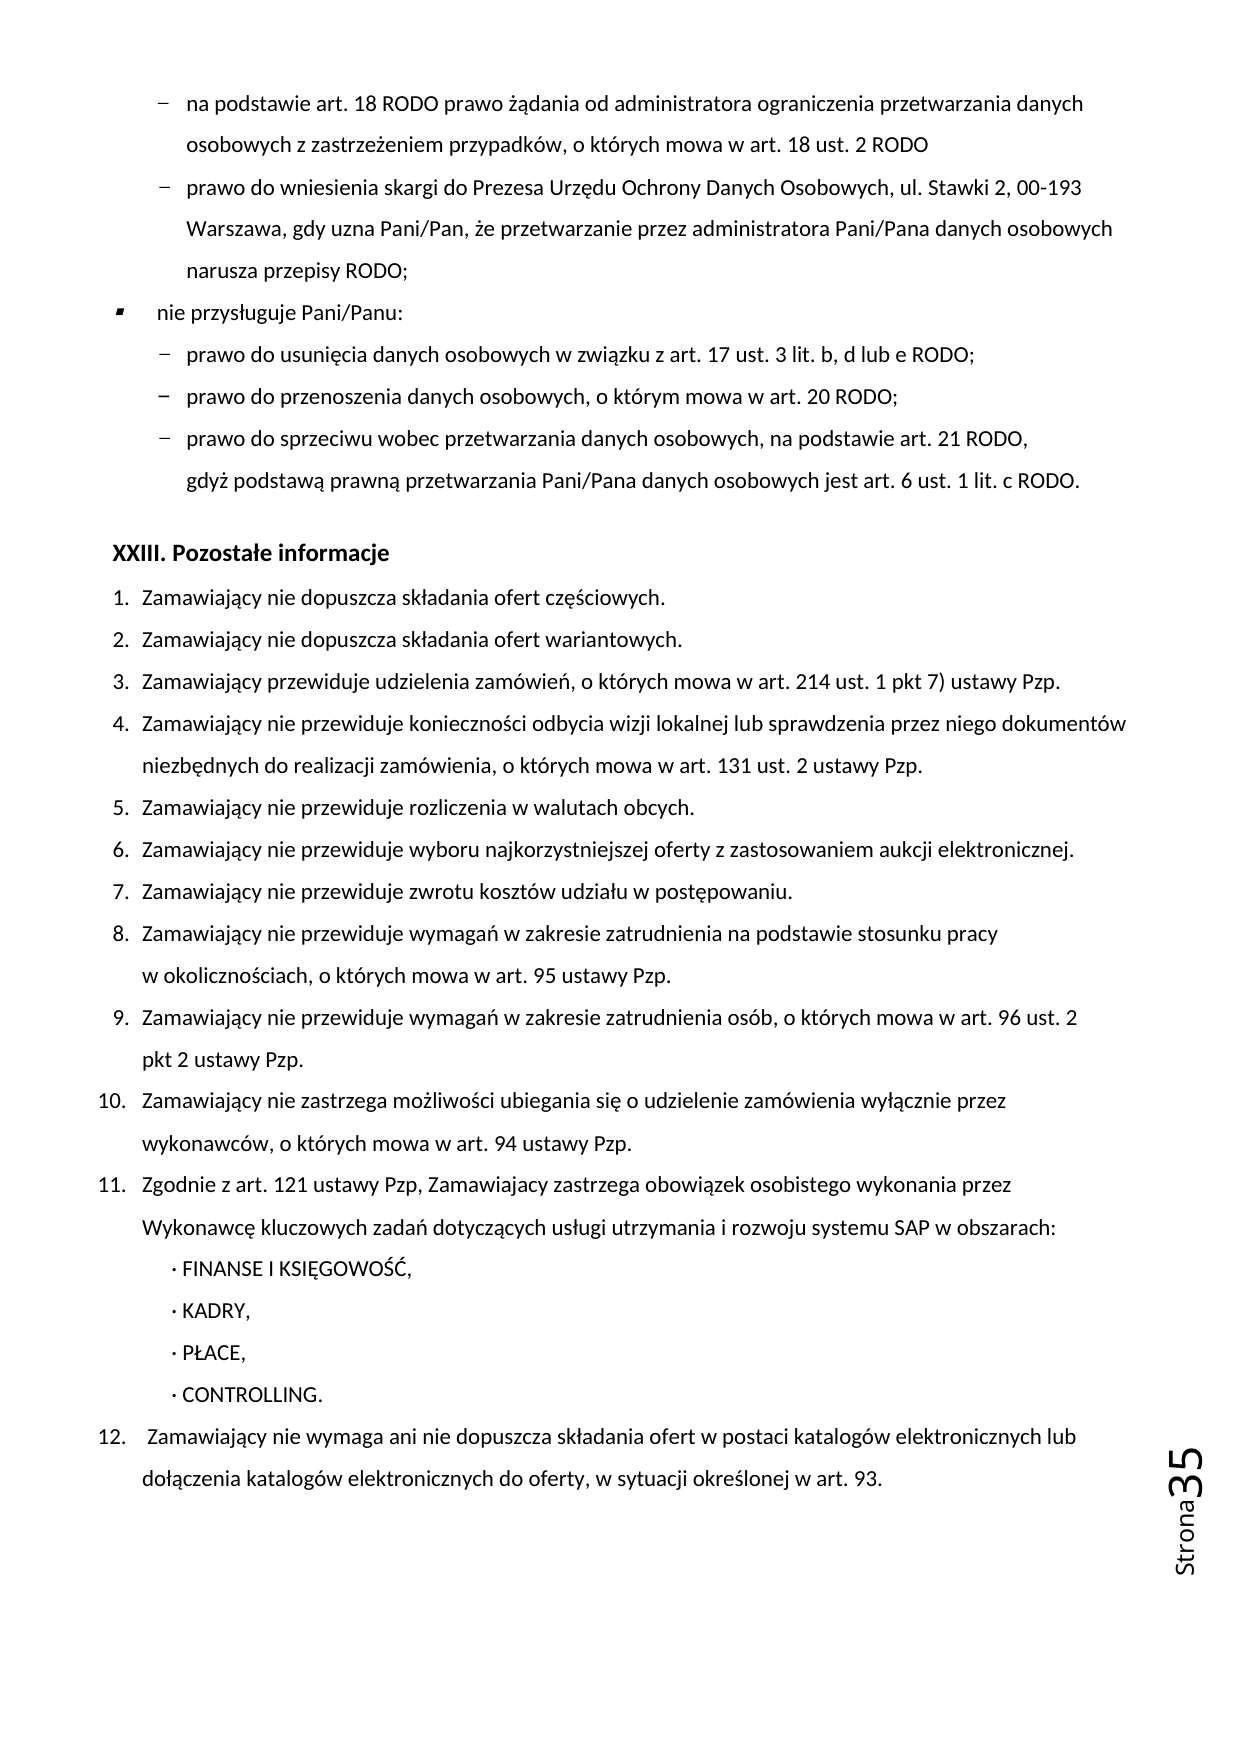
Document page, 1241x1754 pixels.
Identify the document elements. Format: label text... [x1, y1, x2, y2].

list Zamawiający nie przewiduje konieczności odbycia wizji lokalnej lub sprawdzenia przez niego dokumentów niezbędnych do realizacji zamówienia, o których mowa w art. 131 ust. 2 ustawy Pzp. [112, 709, 1128, 779]
list · KADRY, [142, 1297, 1128, 1324]
list Zamawiający nie wymaga ani nie dopuszcza składania ofert w postaci katalogów elektronicznych lub dołączenia katalogów elektronicznych do oferty, w sytuacji określonej w art. 93. [97, 1422, 1128, 1492]
list prawo do sprzeciwu wobec przetwarzania danych osobowych, na podstawie art. 21 RODO, gdyż podstawą prawną przetwarzania Pani/Pana danych osobowych jest art. 6 ust. 1 lit. c RODO. [157, 424, 1128, 494]
list Zamawiający nie przewiduje wymagań w zakresie zatrudnienia osób, o których mowa w art. 96 ust. 2 pkt 2 ustawy Pzp. [112, 1003, 1128, 1073]
list Zamawiający nie przewiduje zwrotu kosztów udziału w postępowaniu. [112, 877, 1128, 905]
list Zamawiający przewiduje udzielenia zamówień, o których mowa w art. 214 ust. 1 pkt 7) ustawy Pzp. [112, 667, 1128, 695]
list Zamawiający nie dopuszcza składania ofert częściowych. [112, 583, 1128, 611]
list Zamawiający nie dopuszcza składania ofert wariantowych. [112, 625, 1128, 653]
list prawo do wniesienia skargi do Prezesa Urzędu Ochrony Danych Osobowych, ul. Stawki 2, 00-193 Warszawa, gdy uzna Pani/Pan, że przetwarzanie przez administratora Pani/Pana danych osobowych narusza przepisy RODO; [157, 173, 1128, 284]
list · CONTROLLING. [142, 1381, 1128, 1408]
subtitle XXIII. Pozostałe informacje [112, 537, 1128, 568]
list Zamawiający nie przewiduje wyboru najkorzystniejszej oferty z zastosowaniem aukcji elektronicznej. [112, 835, 1128, 863]
list · FINANSE I KSIĘGOWOŚĆ, [142, 1254, 1128, 1283]
list Zamawiający nie przewiduje wymagań w zakresie zatrudnienia na podstawie stosunku pracy w okolicznościach, o których mowa w art. 95 ustawy Pzp. [112, 919, 1128, 989]
list prawo do przenoszenia danych osobowych, o którym mowa w art. 20 RODO; [157, 382, 1128, 411]
list na podstawie art. 18 RODO prawo żądania od administratora ograniczenia przetwarzania danych osobowych z zastrzeżeniem przypadków, o których mowa w art. 18 ust. 2 RODO [157, 89, 1128, 159]
list · PŁACE, [142, 1338, 1128, 1367]
list nie przysługuje Pani/Panu: [112, 298, 1128, 327]
list Zamawiający nie zastrzega możliwości ubiegania się o udzielenie zamówienia wyłącznie przez wykonawców, o których mowa w art. 94 ustawy Pzp. [97, 1087, 1128, 1157]
list Zamawiający nie przewiduje rozliczenia w walutach obcych. [112, 793, 1128, 821]
list Zgodnie z art. 121 ustawy Pzp, Zamawiajacy zastrzega obowiązek osobistego wykonania przez Wykonawcę kluczowych zadań dotyczących usługi utrzymania i rozwoju systemu SAP w obszarach: [97, 1171, 1128, 1241]
list prawo do usunięcia danych osobowych w związku z art. 17 ust. 3 lit. b, d lub e RODO; [157, 341, 1128, 368]
